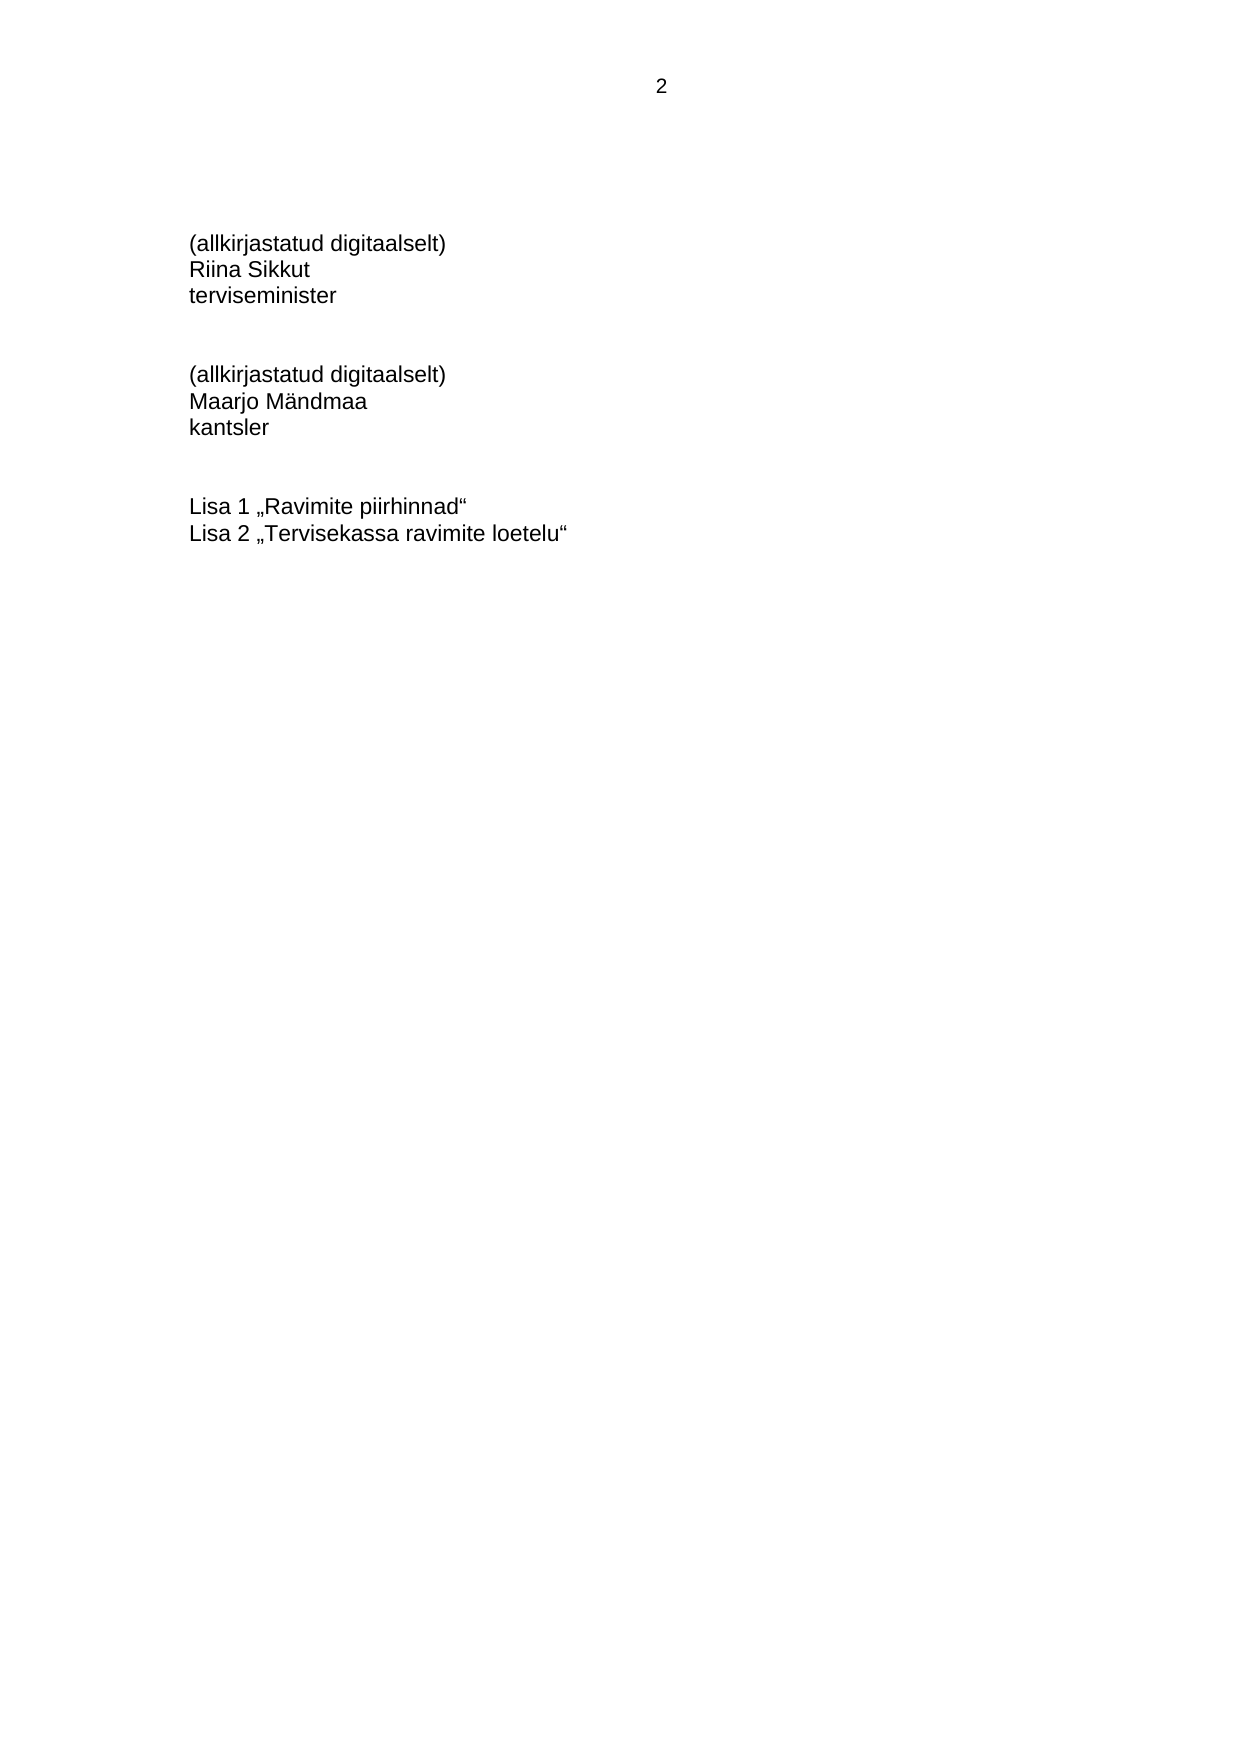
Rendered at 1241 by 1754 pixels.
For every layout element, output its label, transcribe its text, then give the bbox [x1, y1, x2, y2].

text (allkirjastatud digitaalselt) [189, 229, 1134, 256]
text kantsler [189, 414, 1134, 440]
text Lisa 2 „Tervisekassa ravimite loetelu“ [189, 519, 1134, 546]
text Riina Sikkut [189, 256, 1134, 282]
text terviseminister [189, 282, 1134, 309]
text (allkirjastatud digitaalselt) [189, 335, 1134, 388]
text Maarjo Mändmaa [189, 388, 1134, 414]
text Lisa 1 „Ravimite piirhinnad“ [189, 493, 1134, 519]
